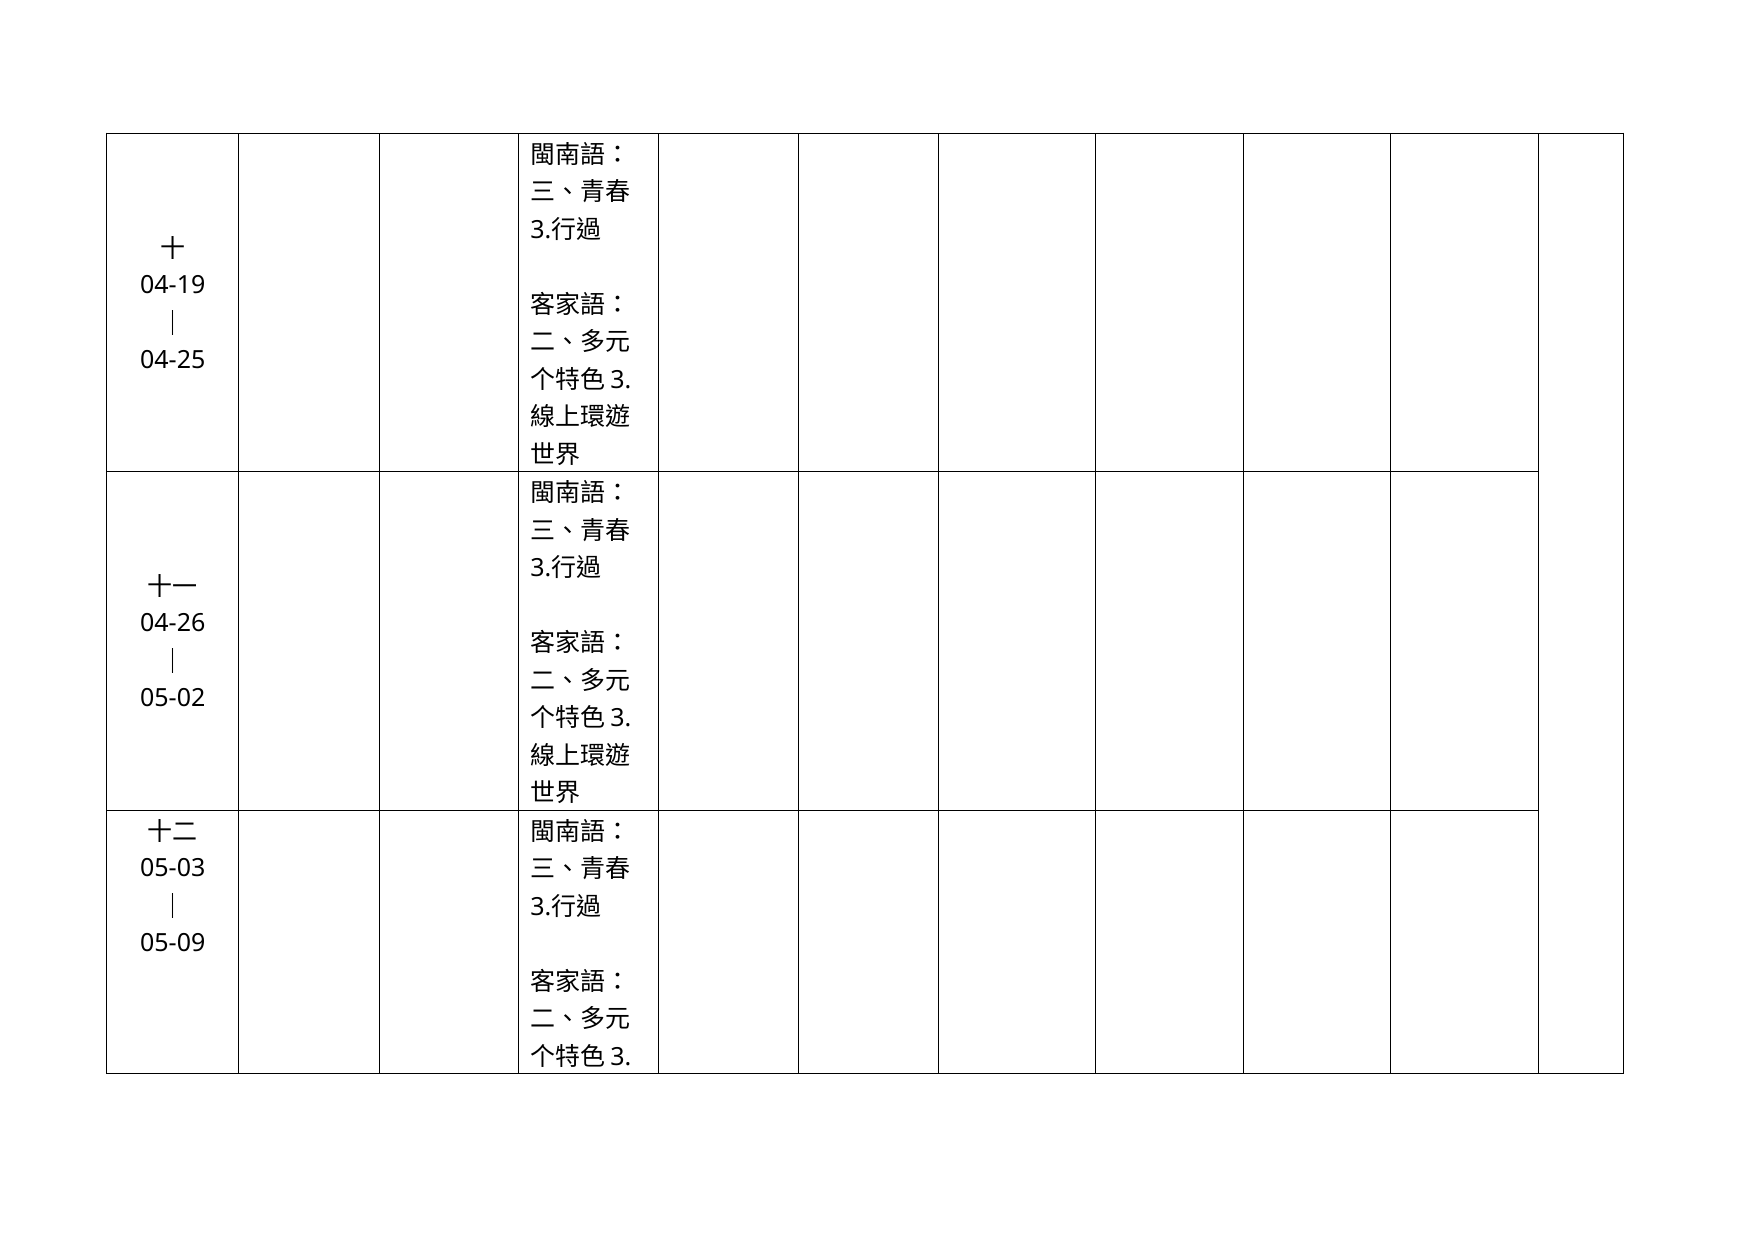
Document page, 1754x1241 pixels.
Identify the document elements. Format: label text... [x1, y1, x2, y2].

table_cell [939, 134, 1095, 471]
table_cell 閩南語： 三、青春3.行過 客家語： 二、多元个特色3.線上環遊世界 [519, 134, 658, 471]
table_cell [1096, 134, 1243, 471]
table_cell [239, 811, 379, 1073]
table_cell [659, 472, 798, 810]
table_cell [380, 811, 518, 1073]
table_cell [659, 134, 798, 471]
table_cell [239, 472, 379, 810]
table_cell [799, 472, 938, 810]
table_cell [239, 134, 379, 471]
table_cell 十一 04-26 ｜ 05-02 [107, 472, 238, 810]
table_cell [1244, 134, 1390, 471]
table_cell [519, 811, 658, 1073]
table_cell [799, 811, 938, 1073]
table_cell [799, 134, 938, 471]
table_cell [1244, 472, 1390, 810]
table_cell [939, 811, 1095, 1073]
table_cell 十 04-19 ｜ 04-25 [107, 134, 238, 471]
table_cell [939, 472, 1095, 810]
table_cell [380, 134, 518, 471]
table_cell [1244, 811, 1390, 1073]
table_cell [1391, 472, 1538, 810]
table_cell [1391, 134, 1538, 471]
table_cell [1096, 811, 1243, 1073]
table_cell 十二 05-03 ｜ 05-09 [107, 811, 238, 1073]
table_cell 閩南語： 三、青春3.行過 客家語： 二、多元个特色3.線上環遊世界 [519, 472, 658, 810]
table_cell [1391, 811, 1538, 1073]
table_cell [659, 811, 798, 1073]
table_cell [380, 472, 518, 810]
table_cell [1096, 472, 1243, 810]
